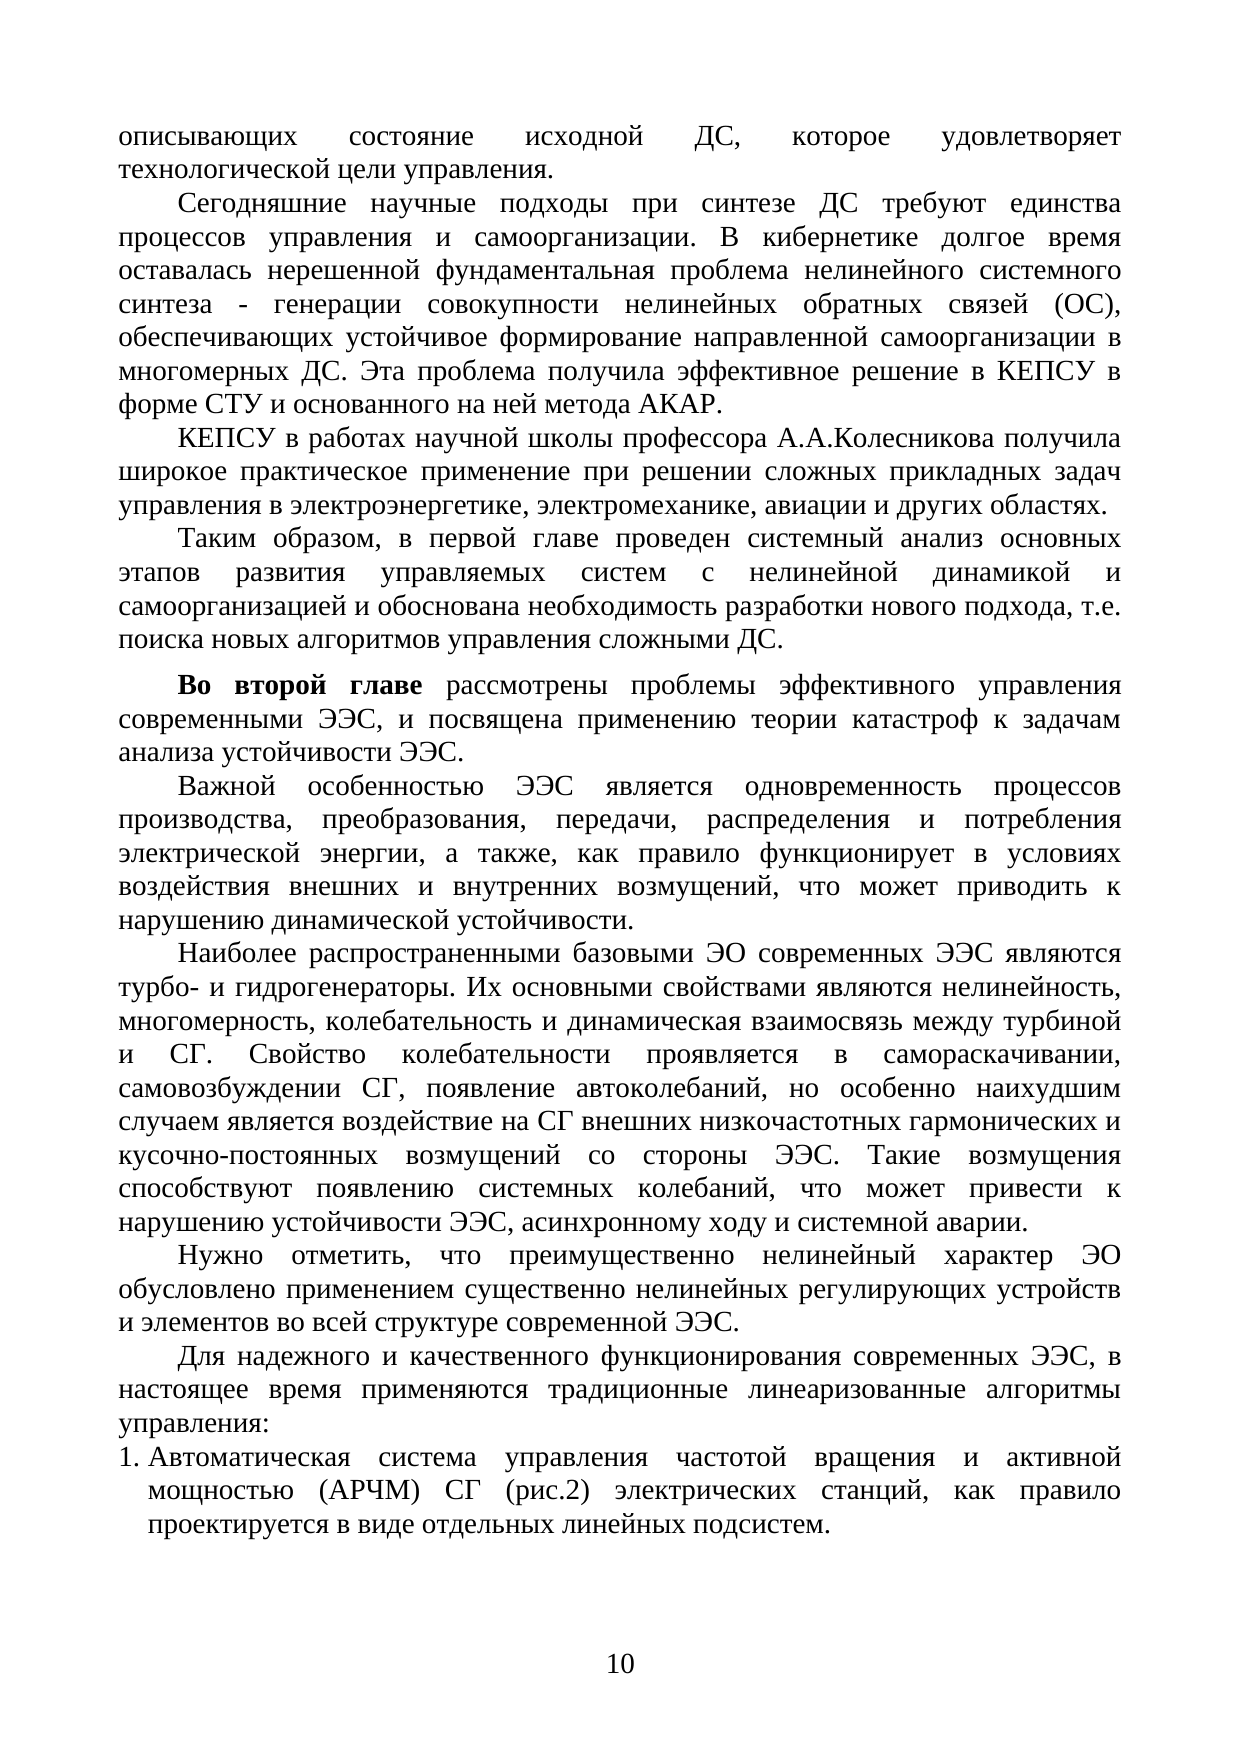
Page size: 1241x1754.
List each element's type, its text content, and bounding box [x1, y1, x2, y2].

text Важной особенностью ЭЭС является одновременность процессов производства, преобразования, передачи, распределения и потребления электрической энергии, а также, как правило функционирует в условиях воздействия внешних и внутренних возмущений, что может приводить к нарушению динамической устойчивости. [118, 768, 1122, 936]
text КЕПСУ в работах научной школы профессора А.А.Колесникова получила широкое практическое применение при решении сложных прикладных задач управления в электроэнергетике, электромеханике, авиации и других областях. [118, 420, 1122, 521]
text Во второй главе рассмотрены проблемы эффективного управления современными ЭЭС, и посвящена применению теории катастроф к задачам анализа устойчивости ЭЭС. [118, 667, 1122, 768]
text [118, 118, 1122, 185]
list Таким образом, в первой главе проведен системный анализ основных этапов развития управляемых систем с нелинейной динамикой и самоорганизацией и обоснована необходимость разработки нового подхода, т.е. поиска новых алгоритмов управления сложными ДС. [118, 521, 1122, 655]
text Для надежного и качественного функционирования современных ЭЭС, в настоящее время применяются традиционные линеаризованные алгоритмы управления: [118, 1338, 1122, 1439]
text Сегодняшние научные подходы при синтезе ДС требуют единства процессов управления и самоорганизации. В кибернетике долгое время оставалась нерешенной фундаментальная проблема нелинейного системного синтеза - генерации совокупности нелинейных обратных связей (ОС), обеспечивающих устойчивое формирование направленной самоорганизации в многомерных ДС. Эта проблема получила эффективное решение в КЕПСУ в форме СТУ и основанного на ней метода АКАР. [118, 185, 1122, 420]
text Наиболее распространенными базовыми ЭО современных ЭЭС являются турбо- и гидрогенераторы. Их основными свойствами являются нелинейность, многомерность, колебательность и динамическая взаимосвязь между турбиной и СГ. Свойство колебательности проявляется в самораскачивании, самовозбуждении СГ, появление автоколебаний, но особенно наихудшим случаем является воздействие на СГ внешних низкочастотных гармонических и кусочно-постоянных возмущений со стороны ЭЭС. Такие возмущения способствуют появлению системных колебаний, что может привести к нарушению устойчивости ЭЭС, асинхронному ходу и системной аварии. [118, 936, 1122, 1237]
list Автоматическая система управления частотой вращения и активной мощностью (АРЧМ) СГ (рис.2) электрических станций, как правило проектируется в виде отдельных линейных подсистем. [118, 1439, 1122, 1539]
text Нужно отметить, что преимущественно нелинейный характер ЭО обусловлено применением существенно нелинейных регулирующих устройств и элементов во всей структуре современной ЭЭС. [118, 1237, 1122, 1338]
